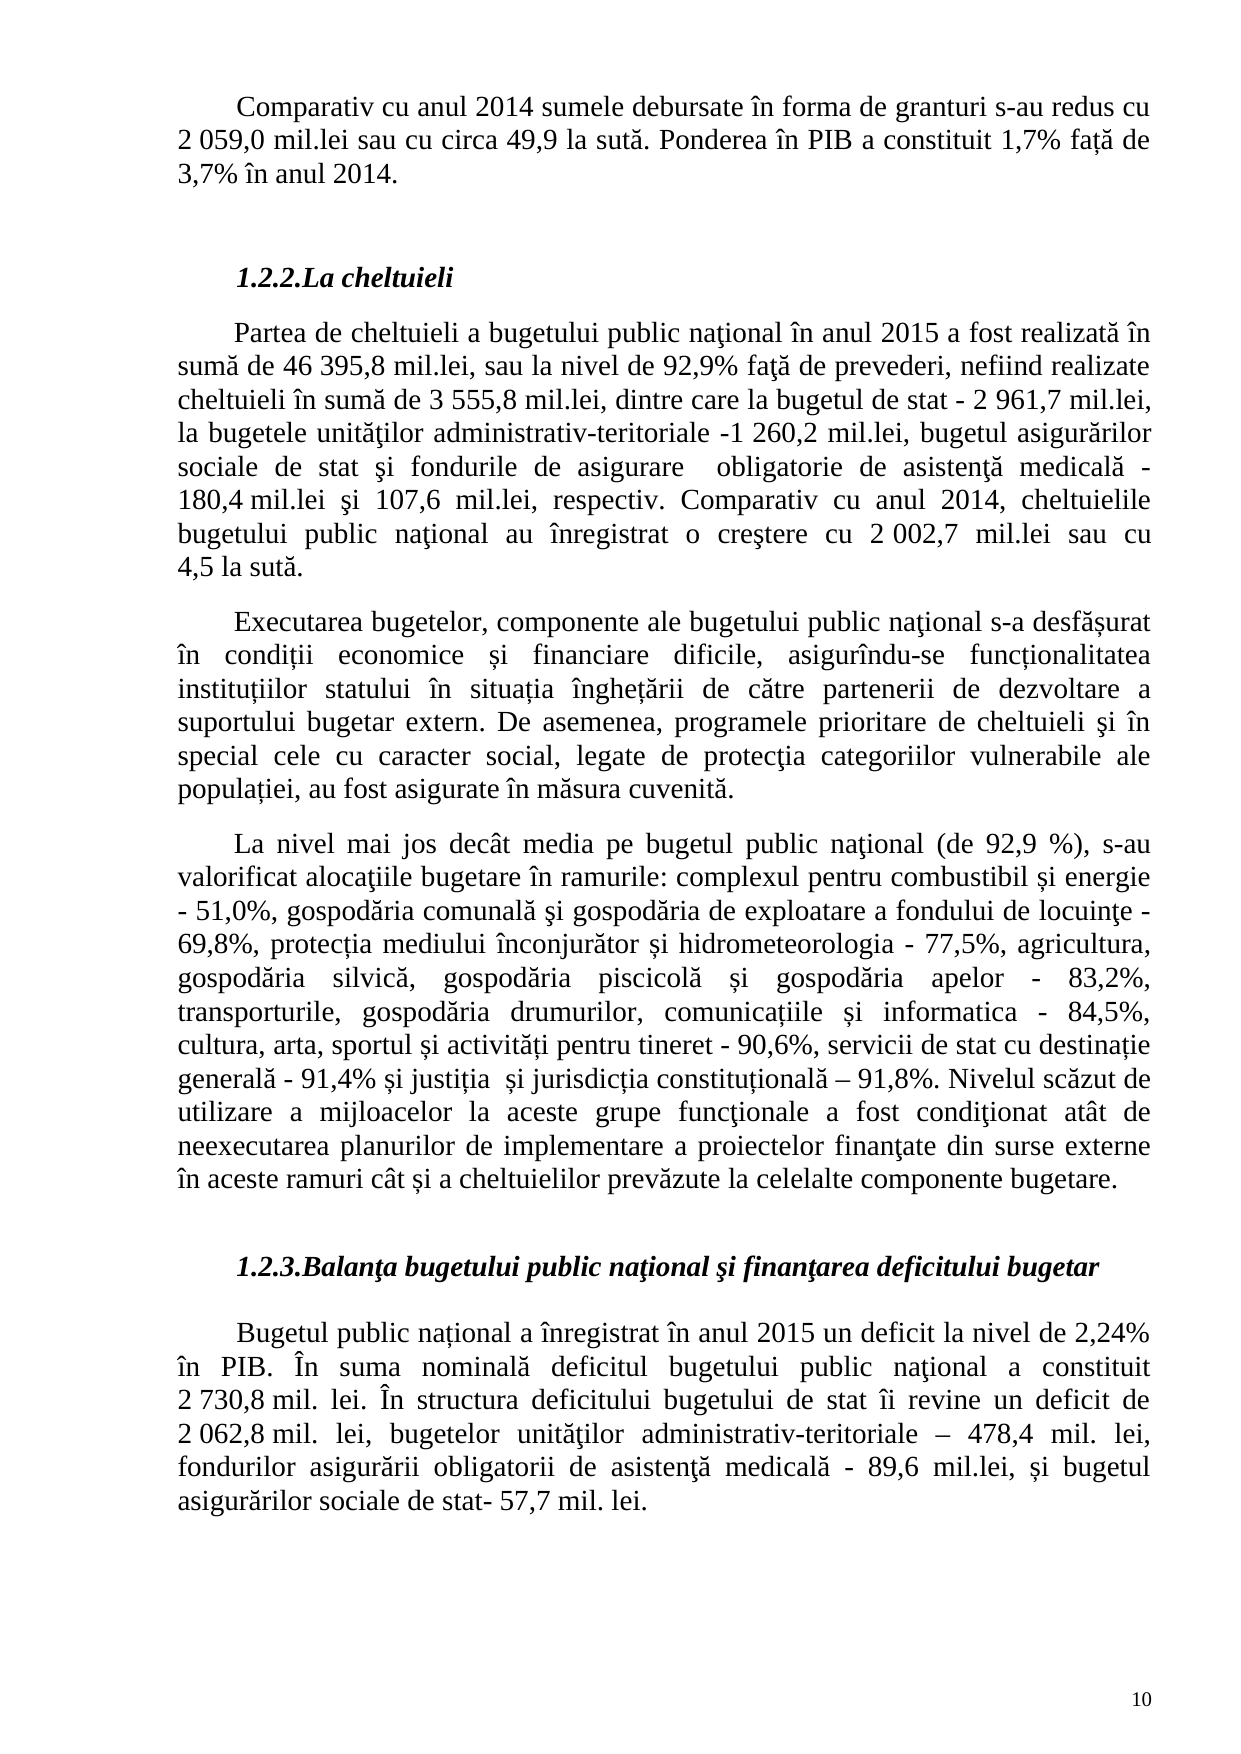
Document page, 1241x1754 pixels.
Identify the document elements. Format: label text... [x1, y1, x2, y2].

text Partea de cheltuieli a bugetului public naţional în anul 2015 a fost realizată în sumă de 46 395,8 mil.lei, sau la nivel de 92,9% faţă de prevederi, nefiind realizate cheltuieli în sumă de 3 555,8 mil.lei, dintre care la bugetul de stat - 2 961,7 mil.lei, la bugetele unităţilor administrativ-teritoriale -1 260,2 mil.lei, bugetul asigurărilor sociale de stat şi fondurile de asigurare obligatorie de asistenţă medicală - 180,4 mil.lei şi 107,6 mil.lei, respectiv. Comparativ cu anul 2014, cheltuielile bugetului public naţional au înregistrat o creştere cu 2 002,7 mil.lei sau cu 4,5 la sută. [177, 315, 1152, 583]
text Executarea bugetelor, componente ale bugetului public naţional s-a desfășurat în condiții economice și financiare dificile, asigurîndu-se funcționalitatea instituțiilor statului în situația înghețării de către partenerii de dezvoltare a suportului bugetar extern. De asemenea, programele prioritare de cheltuieli şi în special cele cu caracter social, legate de protecţia categoriilor vulnerabile ale populației, au fost asigurate în măsura cuvenită. [177, 604, 1152, 805]
text 1.2.3.Balanţa bugetului public naţional şi finanţarea deficitului bugetar [177, 1249, 1152, 1283]
text La nivel mai jos decât media pe bugetul public naţional (de 92,9 %), s-au valorificat alocaţiile bugetare în ramurile: complexul pentru combustibil și energie - 51,0%, gospodăria comunală şi gospodăria de exploatare a fondului de locuinţe - 69,8%, protecția mediului înconjurător și hidrometeorologia - 77,5%, agricultura, gospodăria silvică, gospodăria piscicolă și gospodăria apelor - 83,2%, transporturile, gospodăria drumurilor, comunicațiile și informatica - 84,5%, cultura, arta, sportul și activități pentru tineret - 90,6%, servicii de stat cu destinație generală - 91,4% și justiția și jurisdicția constituțională – 91,8%. Nivelul scăzut de utilizare a mijloacelor la aceste grupe funcţionale a fost condiţionat atât de neexecutarea planurilor de implementare a proiectelor finanţate din surse externe în aceste ramuri cât și a cheltuielilor prevăzute la celelalte componente bugetare. [177, 826, 1152, 1195]
text Bugetul public național a înregistrat în anul 2015 un deficit la nivel de 2,24% în PIB. În suma nominală deficitul bugetului public naţional a constituit 2 730,8 mil. lei. În structura deficitului bugetului de stat îi revine un deficit de 2 062,8 mil. lei, bugetelor unităţilor administrativ-teritoriale – 478,4 mil. lei, fondurilor asigurării obligatorii de asistenţă medicală - 89,6 mil.lei, și bugetul asigurărilor sociale de stat- 57,7 mil. lei. [177, 1315, 1152, 1517]
text 1.2.2.La cheltuieli [177, 260, 1152, 294]
text Comparativ cu anul 2014 sumele debursate în forma de granturi s-au redus cu 2 059,0 mil.lei sau cu circa 49,9 la sută. Ponderea în PIB a constituit 1,7% față de 3,7% în anul 2014. [177, 89, 1152, 189]
